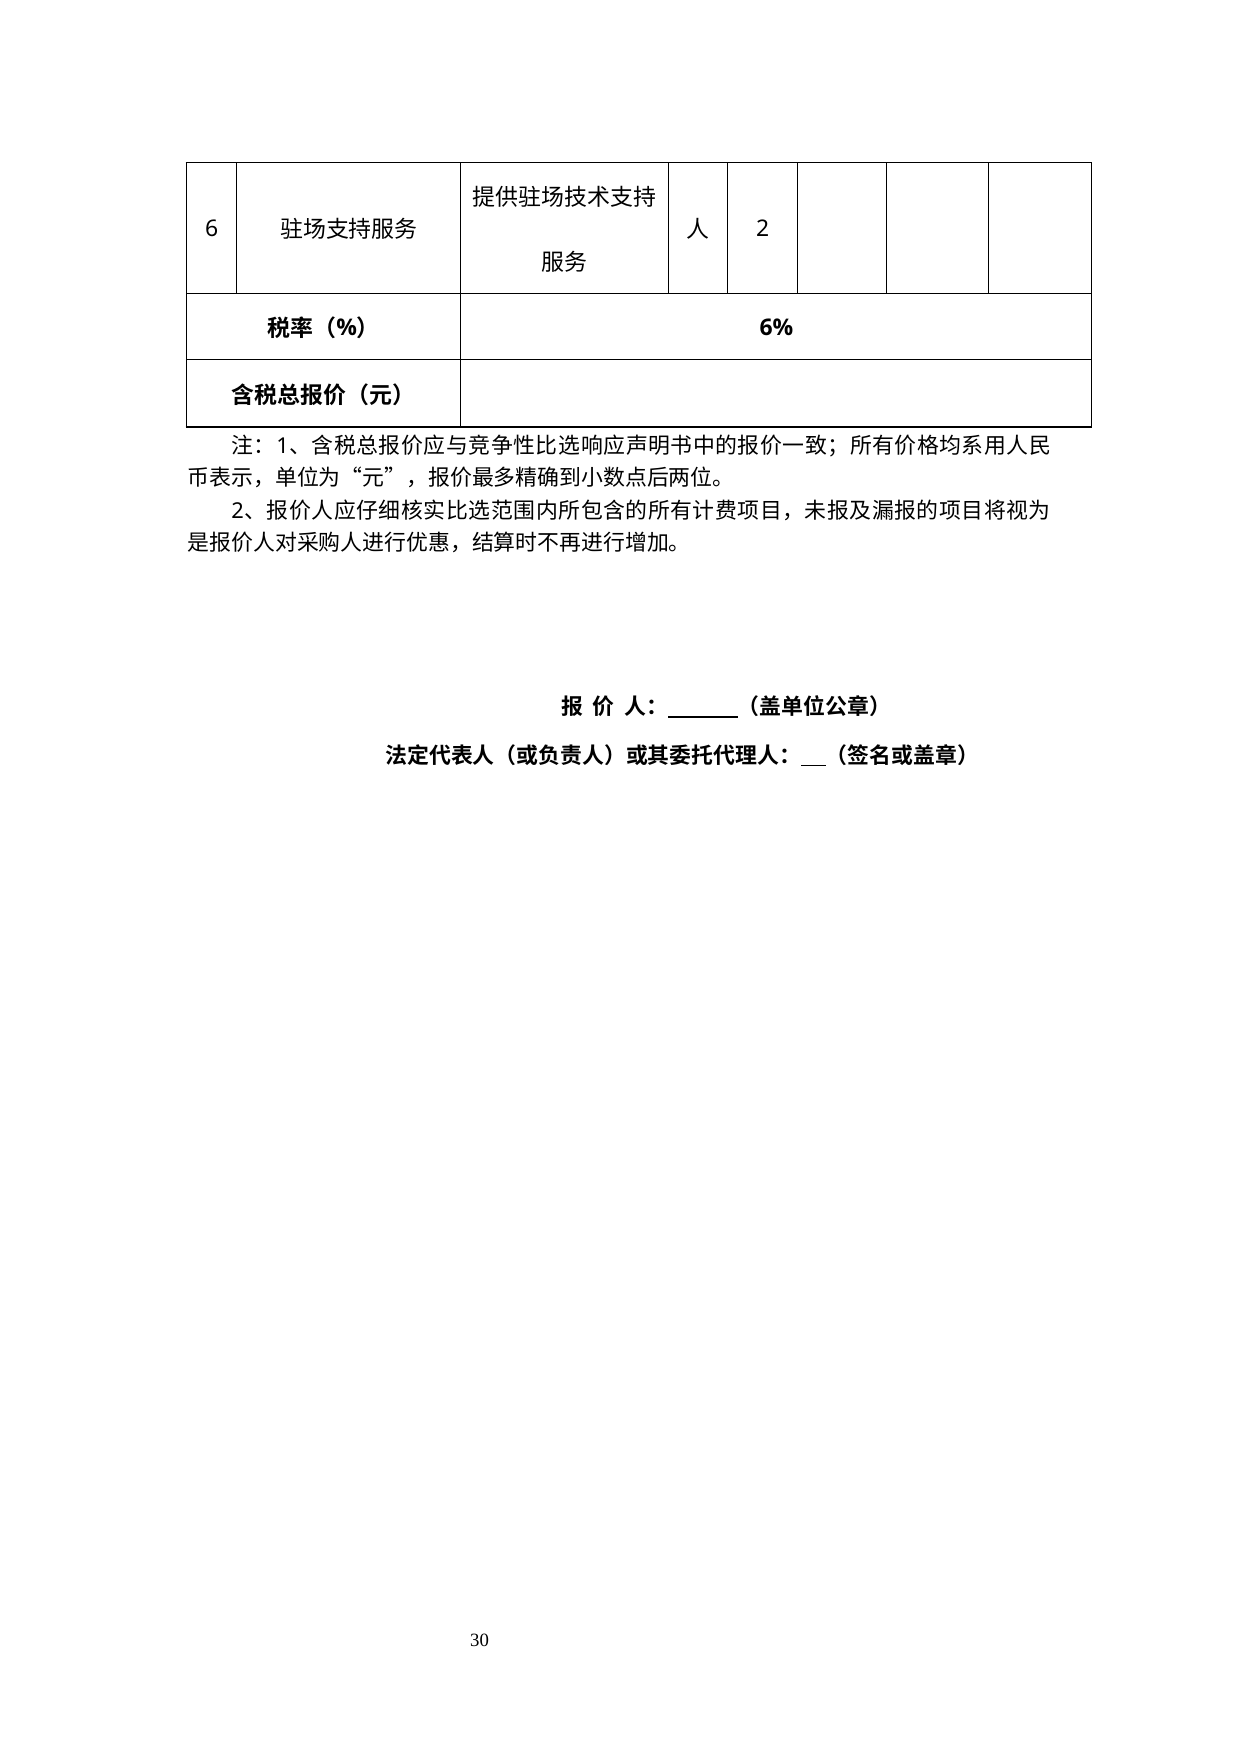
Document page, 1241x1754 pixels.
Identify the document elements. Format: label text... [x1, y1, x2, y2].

table_cell 6 [187, 163, 236, 293]
table_cell [798, 163, 886, 293]
table_cell [887, 163, 988, 293]
table_cell 2 [728, 163, 797, 293]
text 2、报价人应仔细核实比选范围内所包含的所有计费项目，未报及漏报的项目将视为是报价人对采购人进行优惠，结算时不再进行增加。 [187, 492, 1053, 557]
table_cell 提供驻场技术支持服务 [461, 163, 668, 293]
table_cell 含税总报价（元） [187, 360, 460, 426]
text 注：1、含税总报价应与竞争性比选响应声明书中的报价一致；所有价格均系用人民币表示，单位为“元”，报价最多精确到小数点后两位。 [187, 428, 1053, 492]
table_cell [461, 360, 1091, 426]
text 法定代表人（或负责人）或其委托代理人： （签名或盖章） [187, 737, 1031, 770]
table_cell 6% [461, 294, 1091, 359]
table_cell 税率（%） [187, 294, 460, 359]
table_cell 驻场支持服务 [237, 163, 460, 293]
table_cell 人 [669, 163, 727, 293]
table_cell [989, 163, 1091, 293]
text 报 价 人： （盖单位公章） [187, 689, 1031, 721]
